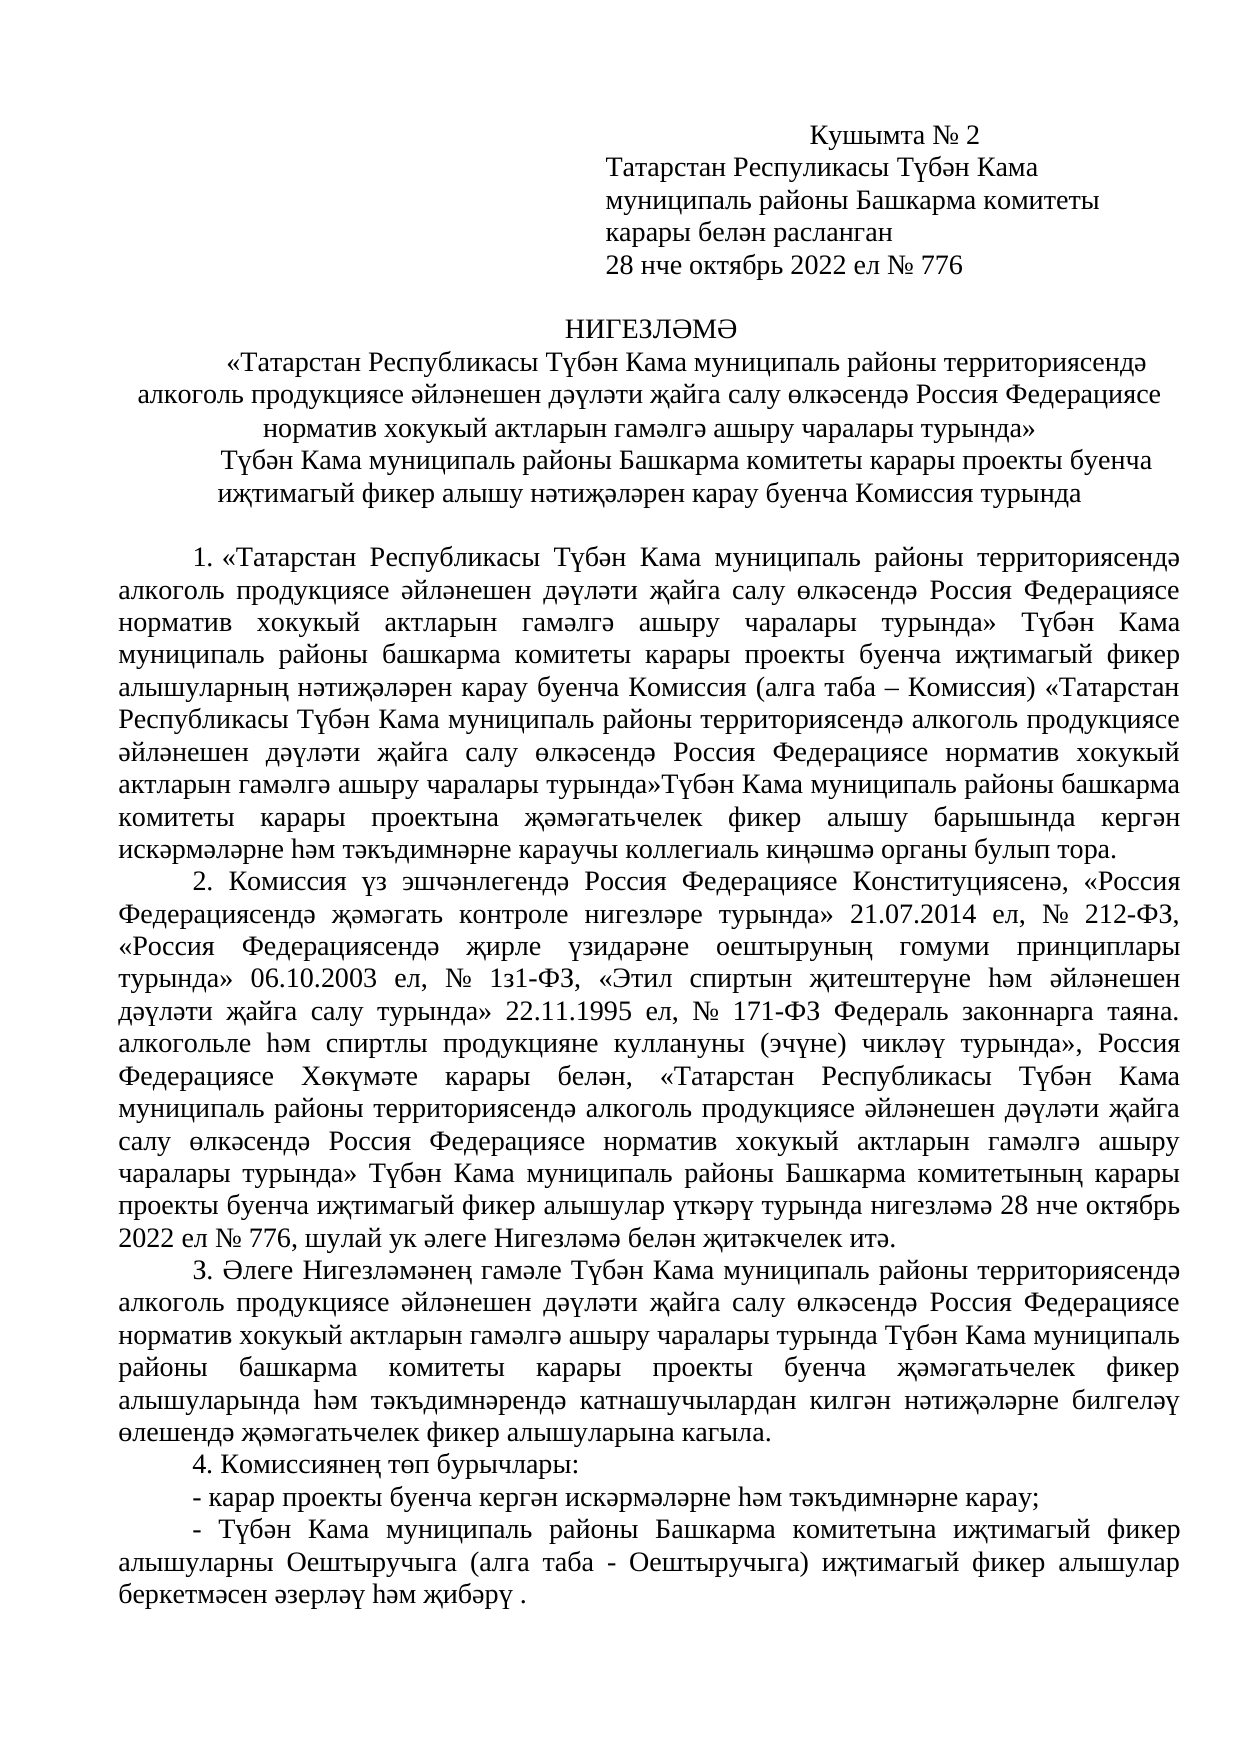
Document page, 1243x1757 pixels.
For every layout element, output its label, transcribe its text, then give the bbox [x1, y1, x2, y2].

text - Түбән Кама муниципаль районы Башкарма комитетына иҗтимагый фикер алышуларны Оештыручыга (алга таба - Оештыручыга) иҗтимагый фикер алышулар беркетмәсен әзерләү һәм җибәрү . [118, 1512, 1182, 1609]
text Татарстан Респуликасы Түбән Кама [605, 151, 1184, 183]
text 4. Комиссиянең төп бурычлары: [118, 1447, 1182, 1480]
text 1. «Татарстан Республикасы Түбән Кама муниципаль районы территориясендә алкоголь продукциясе әйләнешен дәүләти җайга салу өлкәсендә Россия Федерациясе норматив хокукый актларын гамәлгә ашыру чаралары турында» Түбән Кама муниципаль районы башкарма комитеты карары проекты буенча иҗтимагый фикер алышуларның нәтиҗәләрен карау буенча Комиссия (алга таба – Комиссия) «Татарстан Республикасы Түбән Кама муниципаль районы территориясендә алкоголь продукциясе әйләнешен дәүләти җайга салу өлкәсендә Россия Федерациясе норматив хокукый актларын гамәлгә ашыру чаралары турында»Түбән Кама муниципаль районы башкарма комитеты карары проектына җәмәгатьчелек фикер алышу барышында кергән искәрмәләрне һәм тәкъдимнәрне караучы коллегиаль киңәшмә органы булып тора. [118, 540, 1182, 864]
text НИГЕЗЛӘМӘ [118, 312, 1184, 345]
text - карар проекты буенча кергән искәрмәләрне һәм тәкъдимнәрне карау; [118, 1480, 1182, 1512]
text 2. Комиссия үз эшчәнлегендә Россия Федерациясе Конституциясенә, «Россия Федерациясендә җәмәгать контроле нигезләре турында» 21.07.2014 ел, № 212-ФЗ, «Россия Федерациясендә җирле үзидарәне оештыруның гомуми принциплары турында» 06.10.2003 ел, № 1з1-ФЗ, «Этил спиртын җитештерүне һәм әйләнешен дәүләти җайга салу турында» 22.11.1995 ел, № 171-ФЗ Федераль законнарга таяна. алкогольле һәм спиртлы продукцияне куллануны (эчүне) чикләү турында», Россия Федерациясе Хөкүмәте карары белән, «Татарстан Республикасы Түбән Кама муниципаль районы территориясендә алкоголь продукциясе әйләнешен дәүләти җайга салу өлкәсендә Россия Федерациясе норматив хокукый актларын гамәлгә ашыру чаралары турында» Түбән Кама муниципаль районы Башкарма комитетының карары проекты буенча иҗтимагый фикер алышулар үткәрү турында нигезләмә 28 нче октябрь 2022 ел № 776, шулай ук әлеге Нигезләмә белән җитәкчелек итә. [118, 864, 1182, 1253]
text 28 нче октябрь 2022 ел № 776 [605, 248, 1184, 280]
text З. Әлеге Нигезләмәнең гамәле Түбән Кама муниципаль районы территориясендә алкоголь продукциясе әйләнешен дәүләти җайга салу өлкәсендә Россия Федерациясе норматив хокукый актларын гамәлгә ашыру чаралары турында Түбән Кама муниципаль районы башкарма комитеты карары проекты буенча җәмәгатьчелек фикер алышуларында һәм тәкъдимнәрендә катнашучылардан килгән нәтиҗәләрне билгеләү өлешендә җәмәгатьчелек фикер алышуларына кагыла. [118, 1253, 1182, 1447]
text муниципаль районы Башкарма комитеты карары белән расланган [605, 183, 1184, 248]
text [605, 118, 1184, 151]
text Түбән Кама муниципаль районы Башкарма комитеты карары проекты буенча иҗтимагый фикер алышу нәтиҗәләрен карау буенча Комиссия турында [118, 443, 1182, 508]
text «Татарстан Республикасы Түбән Кама муниципаль районы территориясендә алкоголь продукциясе әйләнешен дәүләти җайга салу өлкәсендә Россия Федерациясе норматив хокукый актларын гамәлгә ашыру чаралары турында» [118, 345, 1182, 443]
